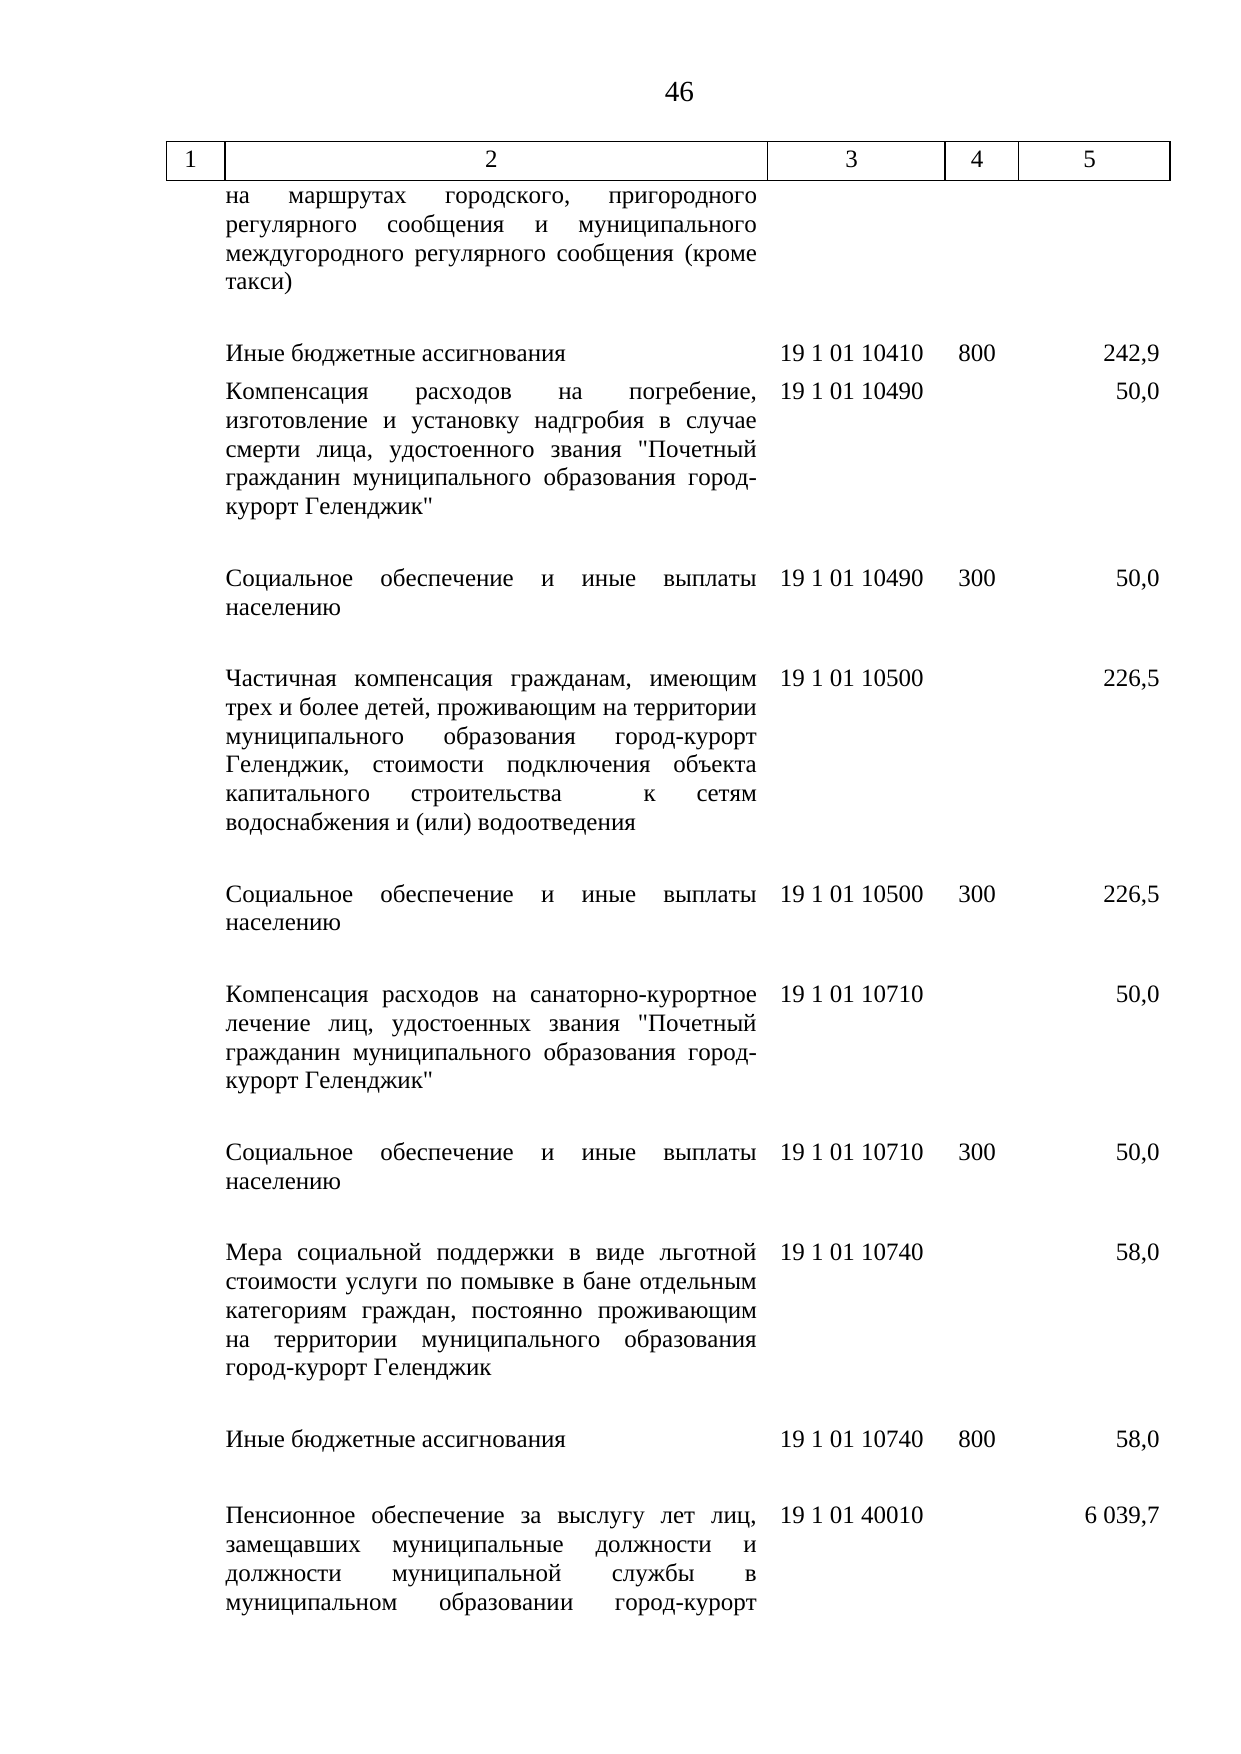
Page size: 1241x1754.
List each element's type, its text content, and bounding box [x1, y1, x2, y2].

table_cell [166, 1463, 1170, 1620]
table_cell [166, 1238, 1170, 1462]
table_header 4 [946, 142, 1018, 180]
table_header 2 [226, 142, 767, 180]
table_header 3 [768, 142, 944, 180]
table_header 1 [167, 142, 224, 180]
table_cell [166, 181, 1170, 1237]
table_header 5 [1019, 142, 1169, 180]
